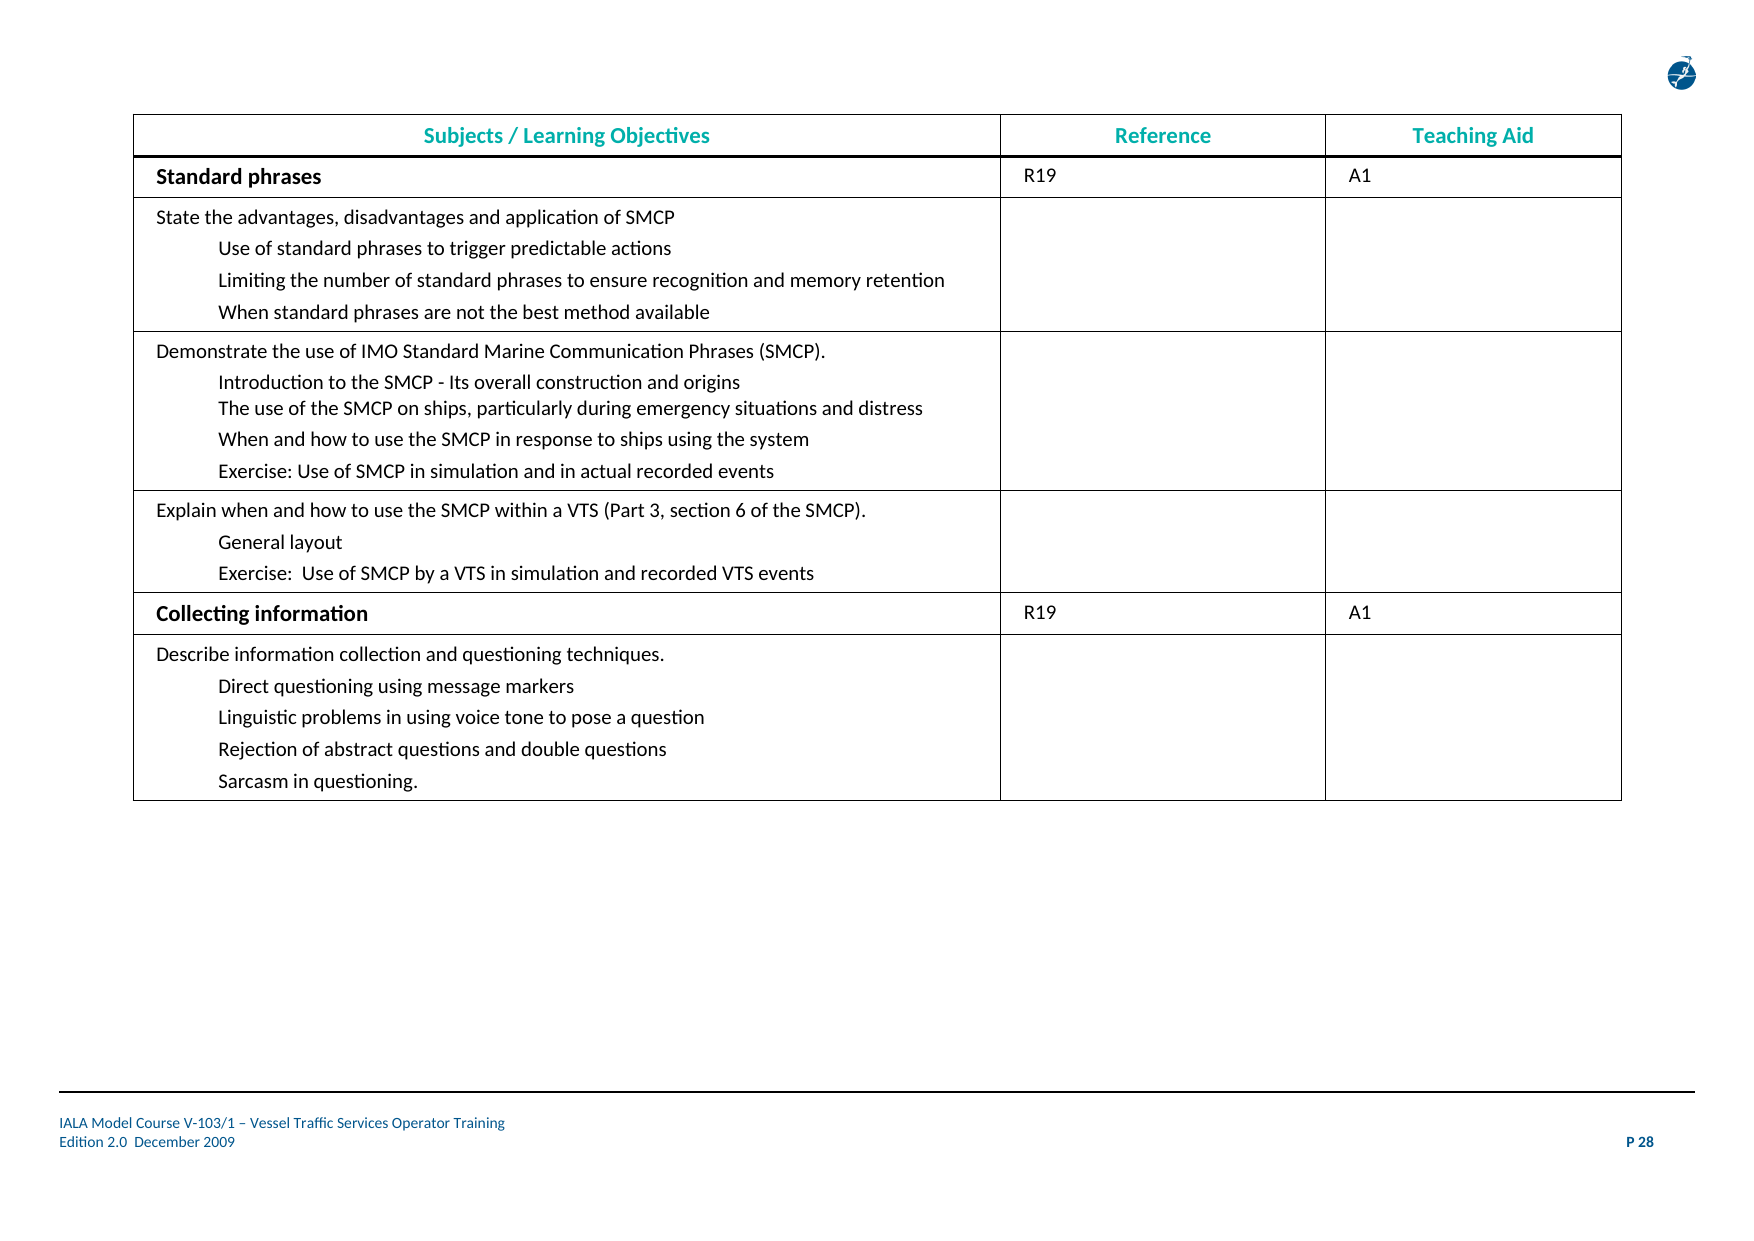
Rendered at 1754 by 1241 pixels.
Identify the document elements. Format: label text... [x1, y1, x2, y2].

table_cell [1001, 332, 1325, 490]
table_cell [1326, 491, 1621, 592]
table_header Reference [1001, 115, 1325, 155]
table_cell [1001, 198, 1325, 331]
table_header Teaching Aid [1326, 115, 1621, 155]
table_cell [1001, 635, 1325, 799]
table_cell [1326, 635, 1621, 799]
table_cell A1 [1326, 593, 1621, 634]
table_cell Standard phrases [134, 158, 1000, 197]
table_cell Demonstrate the use of IMO Standard Marine Communication Phrases (SMCP). Introduction to the SMCP - Its overall construction and origins The use of the SMCP on ships, particularly during emergency situations and distress When and how to use the SMCP in response to ships using the system Exercise: Use of SMCP in simulation and in actual recorded events [134, 332, 1000, 490]
picture [1636, 6, 1754, 125]
table_cell Describe information collection and questioning techniques. Direct questioning using message markers Linguistic problems in using voice tone to pose a question Rejection of abstract questions and double questions Sarcasm in questioning. [134, 635, 1000, 799]
table_cell [1001, 491, 1325, 592]
table_cell Collecting information [134, 593, 1000, 634]
table_cell R19 [1001, 593, 1325, 634]
table_header Subjects / Learning Objectives [134, 115, 1000, 155]
table_cell [1326, 198, 1621, 331]
table_cell State the advantages, disadvantages and application of SMCP Use of standard phrases to trigger predictable actions Limiting the number of standard phrases to ensure recognition and memory retention When standard phrases are not the best method available [134, 198, 1000, 331]
table_cell R19 [1001, 158, 1325, 197]
table_cell Explain when and how to use the SMCP within a VTS (Part 3, section 6 of the SMCP). General layout Exercise: Use of SMCP by a VTS in simulation and recorded VTS events [134, 491, 1000, 592]
table_cell A1 [1326, 158, 1621, 197]
table_cell [1326, 332, 1621, 490]
